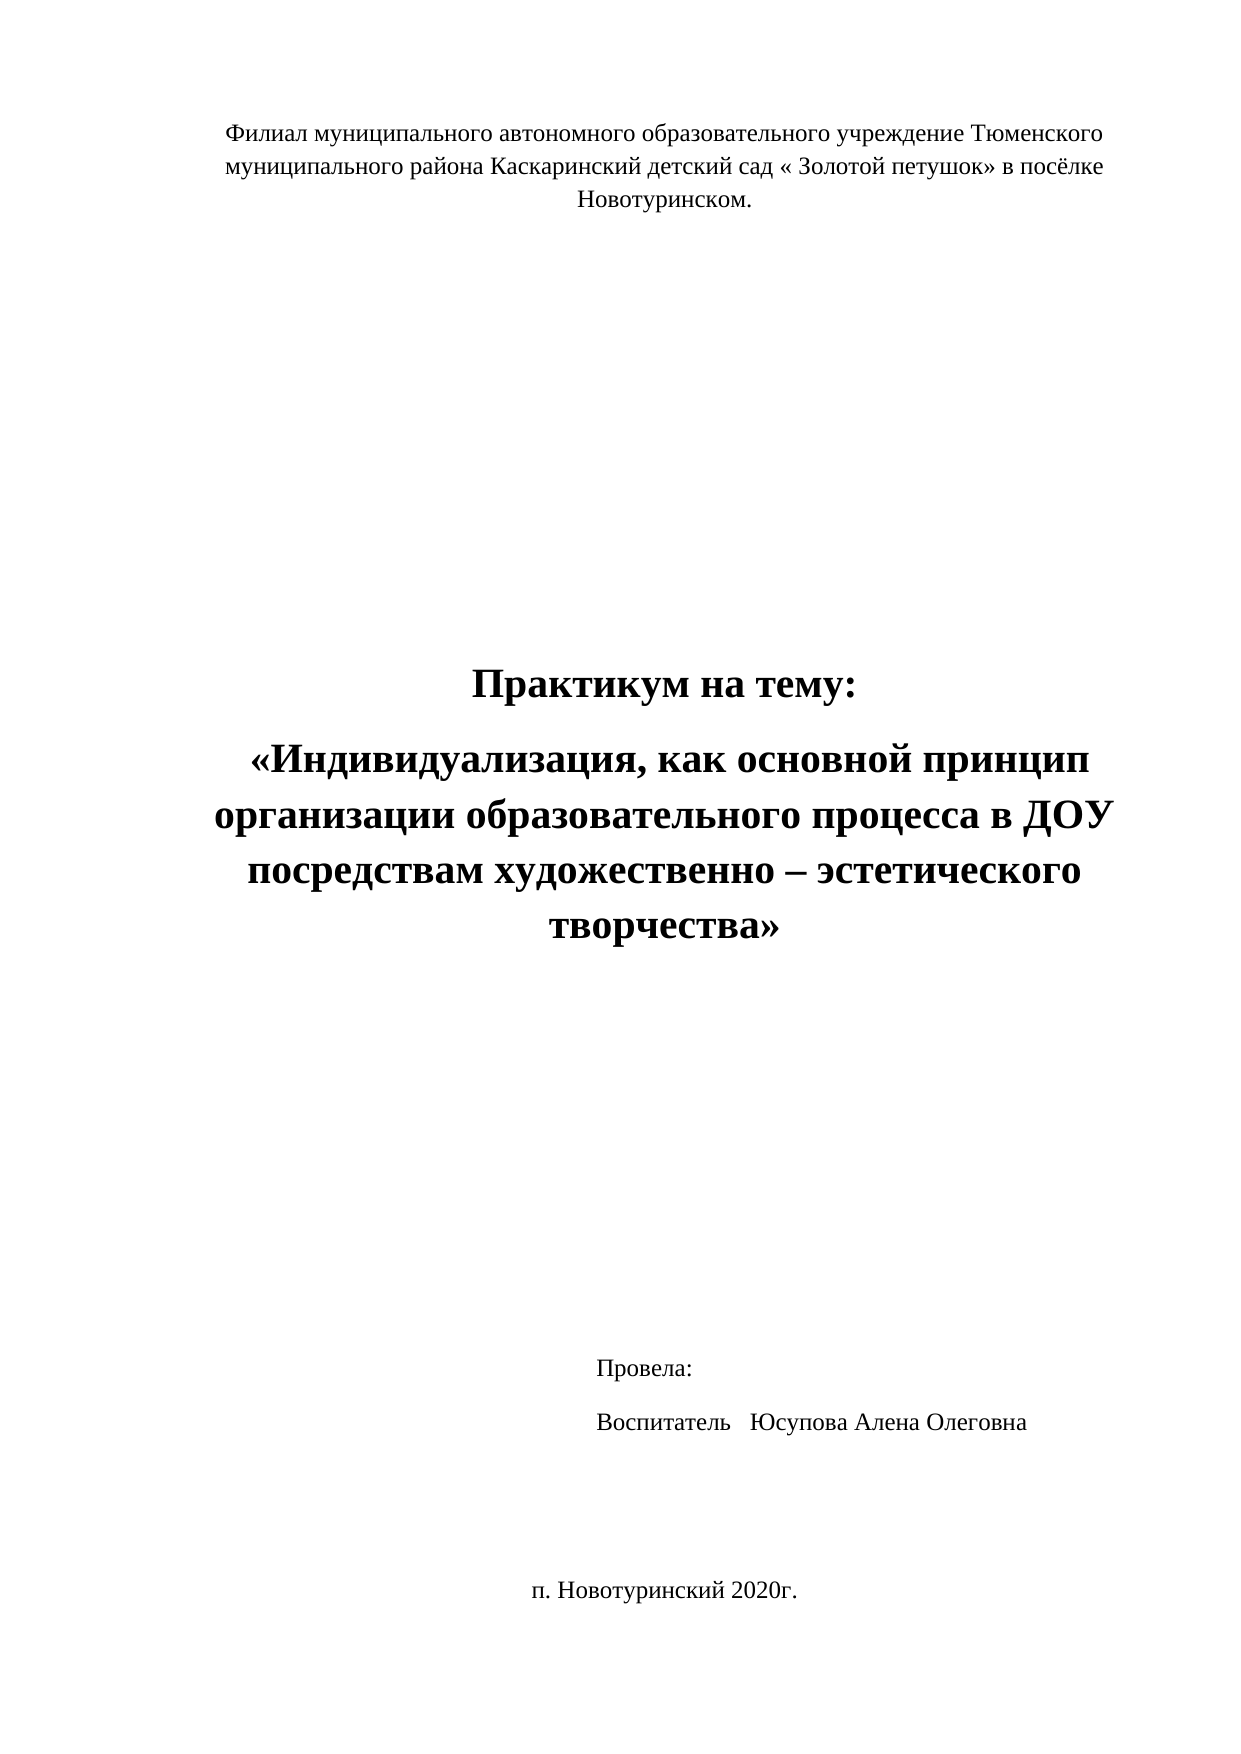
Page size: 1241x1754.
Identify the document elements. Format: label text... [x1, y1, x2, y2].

text Провела: [177, 1353, 1152, 1382]
text Филиал муниципального автономного образовательного учреждение Тюменского муниципального района Каскаринский детский сад « Золотой петушок» в посёлке Новотуринском. [177, 118, 1152, 213]
text Воспитатель Юсупова Алена Олеговна [177, 1407, 1152, 1436]
text п. Новотуринский 2020г. [177, 1575, 1152, 1604]
text Практикум на тему: [177, 658, 1152, 706]
text «Индивидуализация, как основной принцип организации образовательного процесса в ДОУ посредствам художественно – эстетического творчества» [177, 734, 1152, 947]
